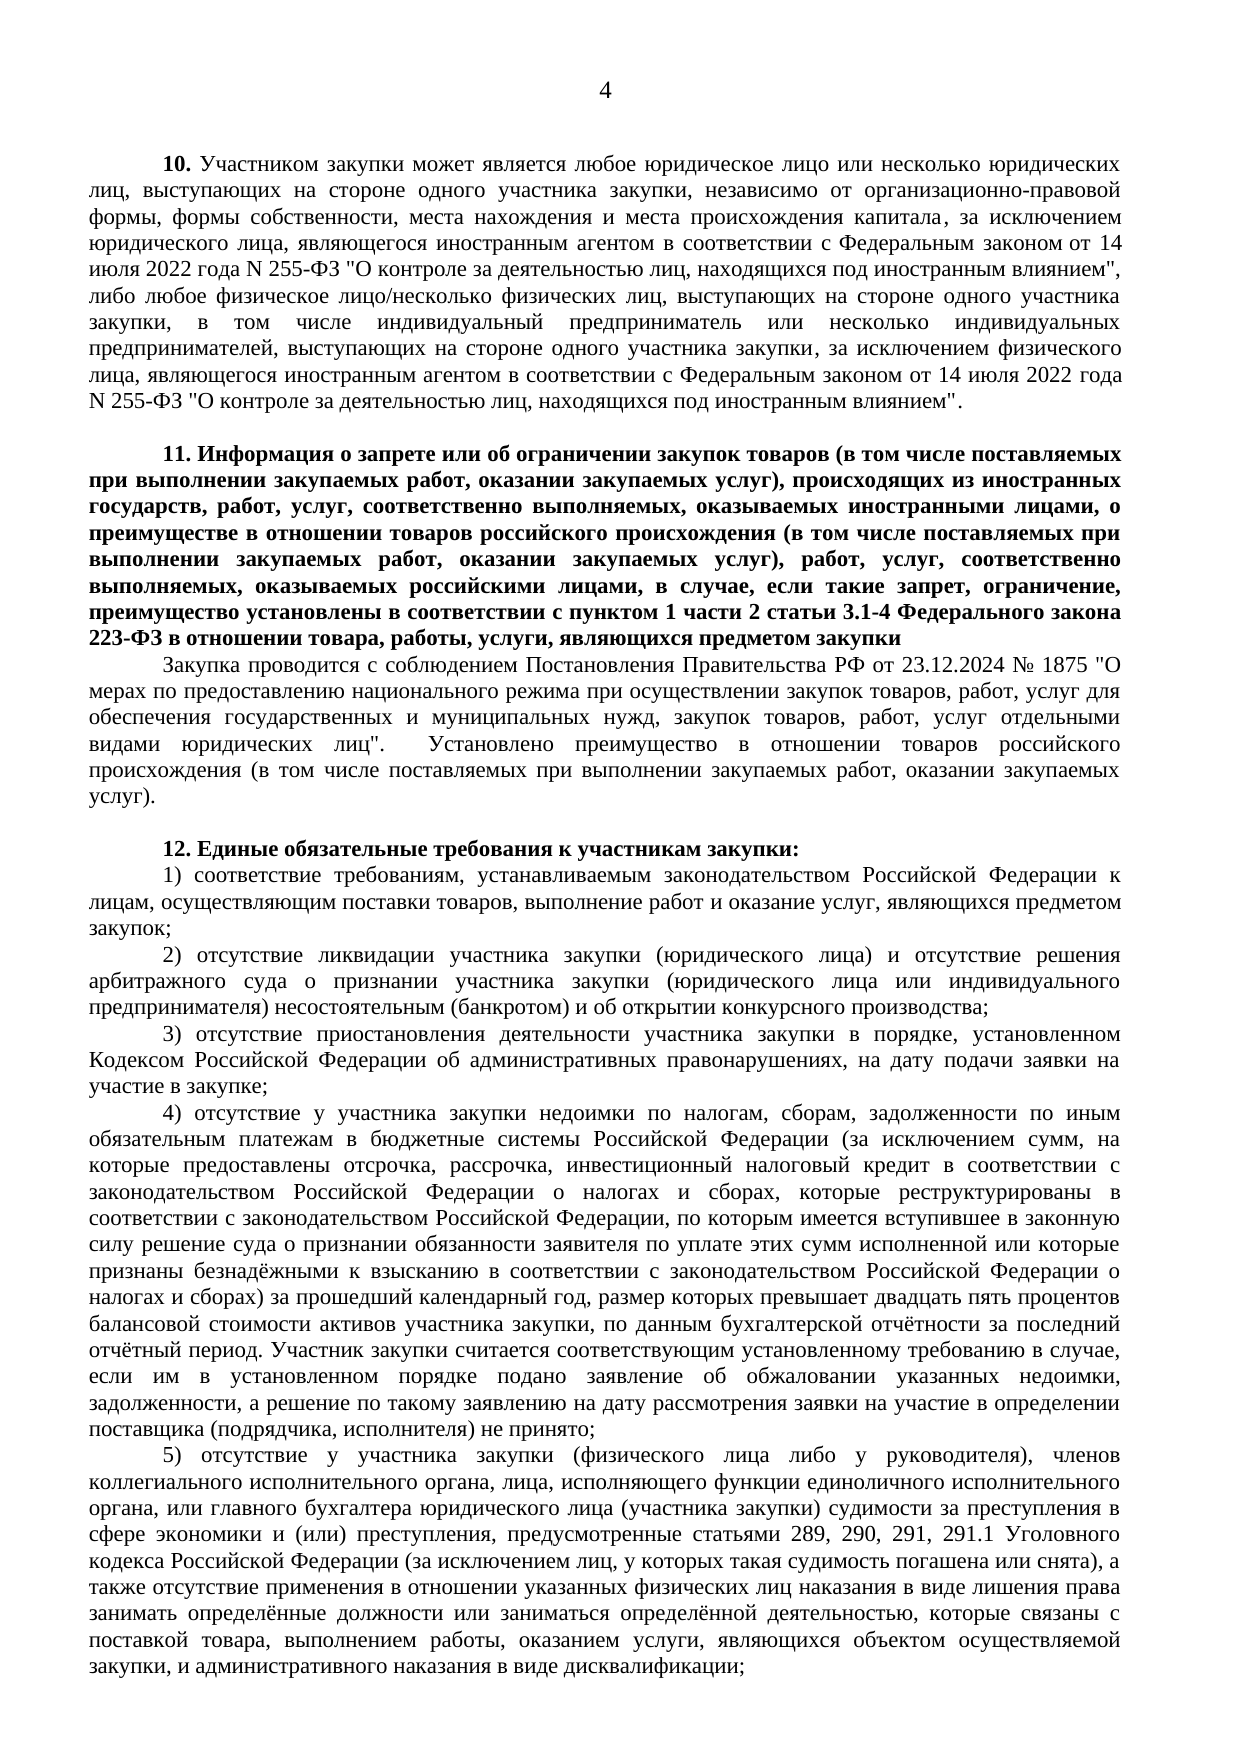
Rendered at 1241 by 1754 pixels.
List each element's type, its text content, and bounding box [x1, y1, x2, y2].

text 4) отсутствие у участника закупки недоимки по налогам, сборам, задолженности по иным обязательным платежам в бюджетные системы Российской Федерации (за исключением сумм, на которые предоставлены отсрочка, рассрочка, инвестиционный налоговый кредит в соответствии с законодательством Российской Федерации о налогах и сборах, которые реструктурированы в соответствии с законодательством Российской Федерации, по которым имеется вступившее в законную силу решение суда о признании обязанности заявителя по уплате этих сумм исполненной или которые признаны безнадёжными к взысканию в соответствии с законодательством Российской Федерации о налогах и сборах) за прошедший календарный год, размер которых превышает двадцать пять процентов балансовой стоимости активов участника закупки, по данным бухгалтерской отчётности за последний отчётный период. Участник закупки считается соответствующим установленному требованию в случае, если им в установленном порядке подано заявление об обжаловании указанных недоимки, задолженности, а решение по такому заявлению на дату рассмотрения заявки на участие в определении поставщика (подрядчика, исполнителя) не принято; [88, 1099, 1122, 1441]
text 10. Участником закупки может является любое юридическое лицо или несколько юридических лиц, выступающих на стороне одного участника закупки, независимо от организационно-правовой формы, формы собственности, места нахождения и места происхождения капитала, за исключением юридического лица, являющегося иностранным агентом в соответствии с Федеральным законом от 14 июля 2022 года N 255-ФЗ "О контроле за деятельностью лиц, находящихся под иностранным влиянием", либо любое физическое лицо/несколько физических лиц, выступающих на стороне одного участника закупки, в том числе индивидуальный предприниматель или несколько индивидуальных предпринимателей, выступающих на стороне одного участника закупки, за исключением физического лица, являющегося иностранным агентом в соответствии с Федеральным законом от 14 июля 2022 года N 255-ФЗ "О контроле за деятельностью лиц, находящихся под иностранным влиянием". [88, 150, 1122, 413]
text 11. Информация о запрете или об ограничении закупок товаров (в том числе поставляемых при выполнении закупаемых работ, оказании закупаемых услуг), происходящих из иностранных государств, работ, услуг, соответственно выполняемых, оказываемых иностранными лицами, о преимуществе в отношении товаров российского происхождения (в том числе поставляемых при выполнении закупаемых работ, оказании закупаемых услуг), работ, услуг, соответственно выполняемых, оказываемых российскими лицами, в случае, если такие запрет, ограничение, преимущество установлены в соответствии с пунктом 1 части 2 статьи 3.1-4 Федерального закона 223-ФЗ в отношении товара, работы, услуги, являющихся предметом закупки [88, 440, 1122, 651]
text 12. Единые обязательные требования к участникам закупки: [88, 835, 1122, 862]
text Закупка проводится с соблюдением Постановления Правительства РФ от 23.12.2024 № 1875 "О мерах по предоставлению национального режима при осуществлении закупок товаров, работ, услуг для обеспечения государственных и муниципальных нужд, закупок товаров, работ, услуг отдельными видами юридических лиц". Установлено преимущество в отношении товаров российского происхождения (в том числе поставляемых при выполнении закупаемых работ, оказании закупаемых услуг). [88, 651, 1122, 809]
text 5) отсутствие у участника закупки (физического лица либо у руководителя), членов коллегиального исполнительного органа, лица, исполняющего функции единоличного исполнительного органа, или главного бухгалтера юридического лица (участника закупки) судимости за преступления в сфере экономики и (или) преступления, предусмотренные статьями 289, 290, 291, 291.1 Уголовного кодекса Российской Федерации (за исключением лиц, у которых такая судимость погашена или снята), а также отсутствие применения в отношении указанных физических лиц наказания в виде лишения права занимать определённые должности или заниматься определённой деятельностью, которые связаны с поставкой товара, выполнением работы, оказанием услуги, являющихся объектом осуществляемой закупки, и административного наказания в виде дисквалификации; [88, 1441, 1122, 1678]
text 1) соответствие требованиям, устанавливаемым законодательством Российской Федерации к лицам, осуществляющим поставки товаров, выполнение работ и оказание услуг, являющихся предметом закупок; [88, 862, 1122, 941]
text 2) отсутствие ликвидации участника закупки (юридического лица) и отсутствие решения арбитражного суда о признании участника закупки (юридического лица или индивидуального предпринимателя) несостоятельным (банкротом) и об открытии конкурсного производства; [88, 941, 1122, 1020]
text 3) отсутствие приостановления деятельности участника закупки в порядке, установленном Кодексом Российской Федерации об административных правонарушениях, на дату подачи заявки на участие в закупке; [88, 1020, 1122, 1099]
